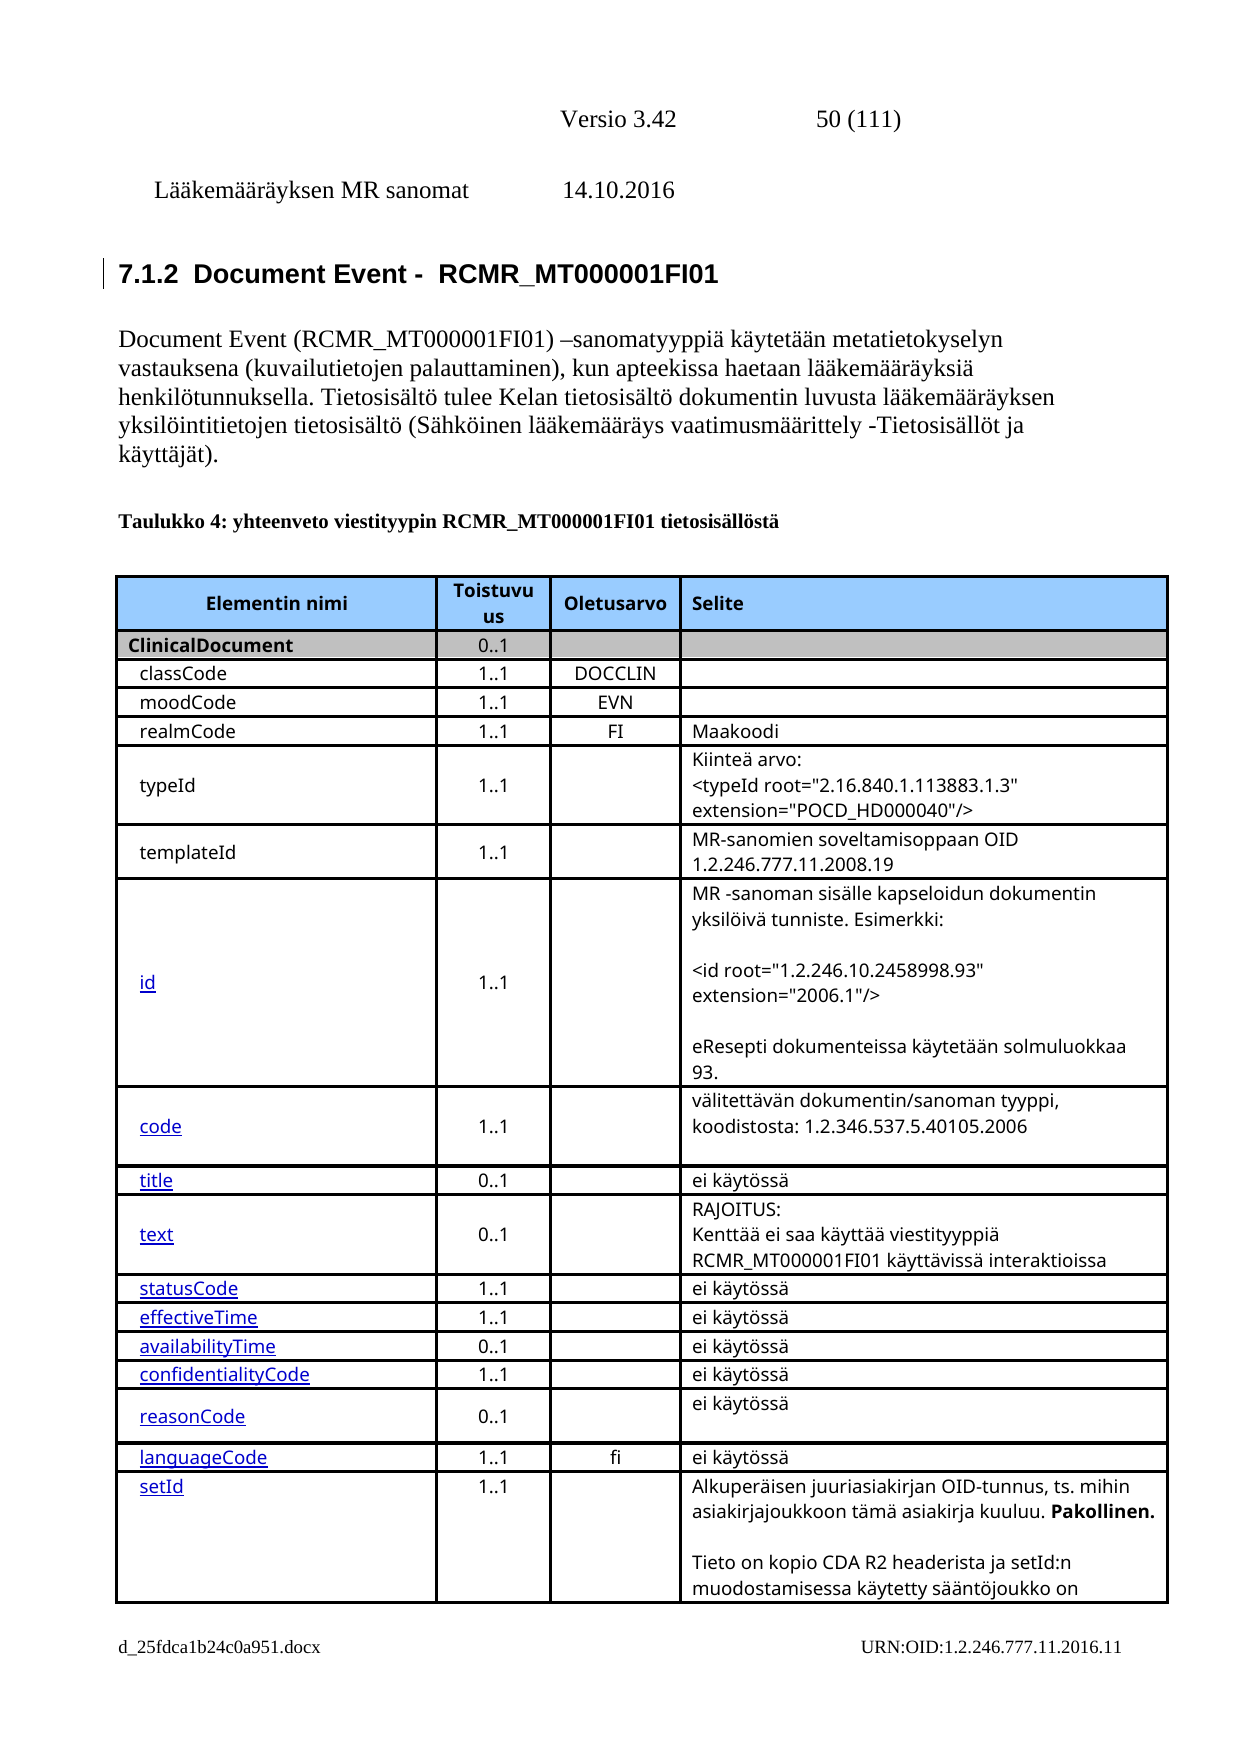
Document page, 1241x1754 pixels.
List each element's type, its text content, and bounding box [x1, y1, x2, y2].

table_header Toistuvuus [438, 578, 549, 629]
table_cell 1..1 [438, 661, 549, 686]
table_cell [682, 1473, 1166, 1601]
table_cell EVN [552, 689, 679, 715]
table_cell [552, 1333, 679, 1358]
table_cell ei käytössä [682, 1168, 1166, 1193]
table_cell 0..1 [438, 1390, 549, 1441]
table_cell effectiveTime [118, 1304, 435, 1330]
table_cell 0..1 [438, 1168, 549, 1193]
table_cell [682, 661, 1166, 686]
table_cell ei käytössä [682, 1362, 1166, 1387]
table_cell välitettävän dokumentin/sanoman tyyppi, koodistosta: 1.2.346.537.5.40105.2006 [682, 1088, 1166, 1164]
table_cell Maakoodi [682, 718, 1166, 743]
table_cell code [118, 1088, 435, 1164]
table_cell 1..1 [438, 1362, 549, 1387]
table_cell 1..1 [438, 747, 549, 823]
text Taulukko 4: yhteenveto viestityypin RCMR_MT000001FI01 tietosisällöstä [118, 509, 1122, 533]
table_cell ei käytössä [682, 1333, 1166, 1358]
table_cell realmCode [118, 718, 435, 743]
table_cell 1..1 [438, 1445, 549, 1470]
table_cell [552, 632, 679, 657]
table_cell confidentialityCode [118, 1362, 435, 1387]
table_cell 1..1 [438, 826, 549, 877]
table_cell [552, 747, 679, 823]
table_cell languageCode [118, 1445, 435, 1470]
table_header Elementin nimi [118, 578, 435, 629]
table_cell 1..1 [438, 1276, 549, 1301]
table_cell fi [552, 1445, 679, 1470]
table_cell 1..1 [438, 880, 549, 1084]
table_cell classCode [118, 661, 435, 686]
table_header Selite [682, 578, 1166, 629]
table_cell MR -sanoman sisälle kapseloidun dokumentin yksilöivä tunniste. Esimerkki: <id root="1.2.246.10.2458998.93" extension="2006.1"/> eResepti dokumenteissa käytetään solmuluokkaa 93. [682, 880, 1166, 1084]
table_cell typeId [118, 747, 435, 823]
table_cell 0..1 [438, 632, 549, 657]
table_cell title [118, 1168, 435, 1193]
subtitle Document Event - RCMR_MT000001FI01 [118, 258, 1122, 289]
table_cell 1..1 [438, 718, 549, 743]
table_cell RAJOITUS: Kenttää ei saa käyttää viestityyppiä RCMR_MT000001FI01 käyttävissä interaktioissa [682, 1196, 1166, 1273]
table_cell [552, 880, 679, 1084]
table_cell [682, 632, 1166, 657]
table_cell Kiinteä arvo: <typeId root="2.16.840.1.113883.1.3" extension="POCD_HD000040"/> [682, 747, 1166, 823]
table_cell [682, 689, 1166, 715]
table_cell templateId [118, 826, 435, 877]
table_cell [552, 1196, 679, 1273]
table_cell [552, 1362, 679, 1387]
table_cell ei käytössä [682, 1276, 1166, 1301]
table_cell MR-sanomien soveltamisoppaan OID 1.2.246.777.11.2008.19 [682, 826, 1166, 877]
table_cell [552, 1088, 679, 1164]
table_cell ei käytössä [682, 1445, 1166, 1470]
table_cell 1..1 [438, 1304, 549, 1330]
table_cell 1..1 [438, 689, 549, 715]
table_cell [552, 826, 679, 877]
table_cell [552, 1304, 679, 1330]
text Document Event (RCMR_MT000001FI01) –sanomatyyppiä käytetään metatietokyselyn vastauksena (kuvailutietojen palauttaminen), kun apteekissa haetaan lääkemääräyksiä henkilötunnuksella. Tietosisältö tulee Kelan tietosisältö dokumentin luvusta lääkemääräyksen yksilöintitietojen tietosisältö (Sähköinen lääkemääräys vaatimusmäärittely -Tietosisällöt ja käyttäjät). [118, 324, 1122, 468]
table_cell [552, 1276, 679, 1301]
table_cell [552, 1473, 679, 1601]
table_cell ei käytössä [682, 1304, 1166, 1330]
table_cell id [118, 880, 435, 1084]
table_cell moodCode [118, 689, 435, 715]
table_cell reasonCode [118, 1390, 435, 1441]
table_cell text [118, 1196, 435, 1273]
table_cell [552, 1168, 679, 1193]
table_cell 1..1 [438, 1088, 549, 1164]
table_cell DOCCLIN [552, 661, 679, 686]
table_cell 0..1 [438, 1333, 549, 1358]
table_cell availabilityTime [118, 1333, 435, 1358]
table_cell ClinicalDocument [118, 632, 435, 657]
table_cell [552, 1390, 679, 1441]
table_cell ei käytössä [682, 1390, 1166, 1441]
table_cell FI [552, 718, 679, 743]
table_cell 0..1 [438, 1196, 549, 1273]
table_header Oletusarvo [552, 578, 679, 629]
table_cell setId [118, 1473, 435, 1601]
table_cell 1..1 [438, 1473, 549, 1601]
table_cell statusCode [118, 1276, 435, 1301]
